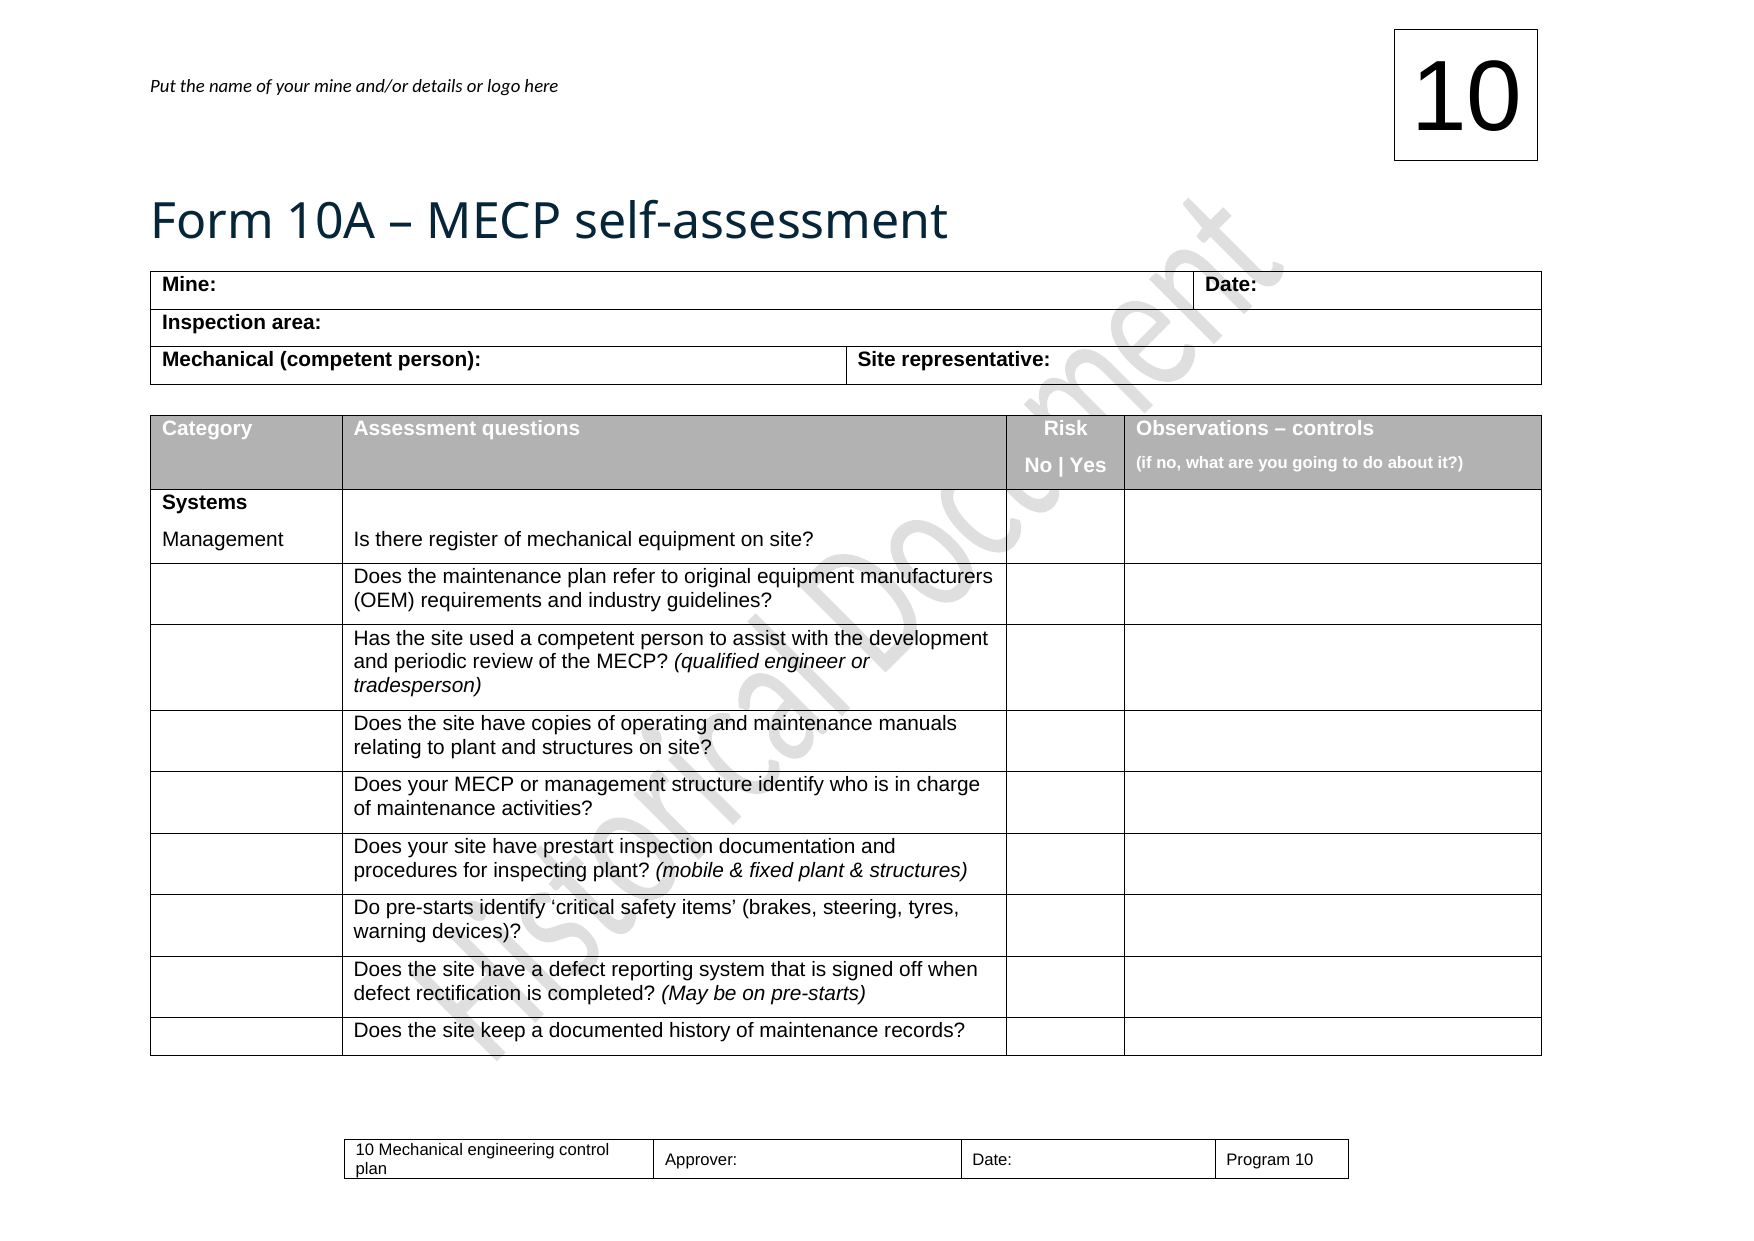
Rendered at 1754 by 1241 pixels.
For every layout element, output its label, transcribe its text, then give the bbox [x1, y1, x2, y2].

table_cell [1125, 625, 1541, 710]
table_header Observations – controls (if no, what are you going to do about it?) [1125, 416, 1541, 489]
table_cell [151, 1018, 342, 1054]
table_header Date: [1194, 272, 1541, 309]
table_cell [1007, 895, 1124, 956]
table_cell Does your MECP or management structure identify who is in charge of maintenance activities? [343, 772, 1006, 833]
table_cell [1007, 526, 1124, 563]
table_cell [1125, 957, 1541, 1017]
table_cell [1007, 1018, 1124, 1054]
table_cell [1007, 834, 1124, 894]
table_cell [1007, 564, 1124, 624]
table_cell Does your site have prestart inspection documentation and procedures for inspecting plant? (mobile & fixed plant & structures) [343, 834, 1006, 894]
table_cell [1125, 895, 1541, 956]
table_cell Is there register of mechanical equipment on site? [343, 526, 1006, 563]
table_cell [1125, 772, 1541, 833]
table_cell Does the site keep a documented history of maintenance records? [343, 1018, 1006, 1054]
table_cell Do pre-starts identify ‘critical safety items’ (brakes, steering, tyres, warning devices)? [343, 895, 1006, 956]
table_header Risk No | Yes [1007, 416, 1124, 489]
table_header Mine: [151, 272, 1193, 309]
table_cell Systems [151, 490, 342, 526]
table_header Assessment questions [343, 416, 1006, 489]
table_cell [151, 772, 342, 833]
table_cell Management [151, 526, 342, 563]
table_cell Inspection area: [151, 310, 1541, 346]
table_cell [1125, 564, 1541, 624]
table_cell Site representative: [847, 347, 1541, 384]
table_cell [151, 564, 342, 624]
table_header Category [151, 416, 342, 489]
table_cell Does the maintenance plan refer to original equipment manufacturers (OEM) requirements and industry guidelines? [343, 564, 1006, 624]
table_cell [151, 834, 342, 894]
table_cell Has the site used a competent person to assist with the development and periodic review of the MECP? (qualified engineer or tradesperson) [343, 625, 1006, 710]
table_cell [151, 957, 342, 1017]
table_cell [1007, 957, 1124, 1017]
table_cell [1007, 625, 1124, 710]
table_cell [1125, 490, 1541, 526]
table_cell [1125, 711, 1541, 771]
table_cell Does the site have a defect reporting system that is signed off when defect rectification is completed? (May be on pre-starts) [343, 957, 1006, 1017]
table_cell [151, 625, 342, 710]
table_cell [343, 490, 1006, 526]
table_cell [1125, 526, 1541, 563]
table_cell [151, 895, 342, 956]
table_cell Mechanical (competent person): [151, 347, 846, 384]
table_cell [1125, 834, 1541, 894]
subtitle Form 10A – MECP self-assessment [150, 185, 1542, 253]
table_cell [1125, 1018, 1541, 1054]
table_cell [151, 711, 342, 771]
table_cell Does the site have copies of operating and maintenance manuals relating to plant and structures on site? [343, 711, 1006, 771]
table_cell [1007, 490, 1124, 526]
table_cell [1007, 711, 1124, 771]
table_cell [1007, 772, 1124, 833]
